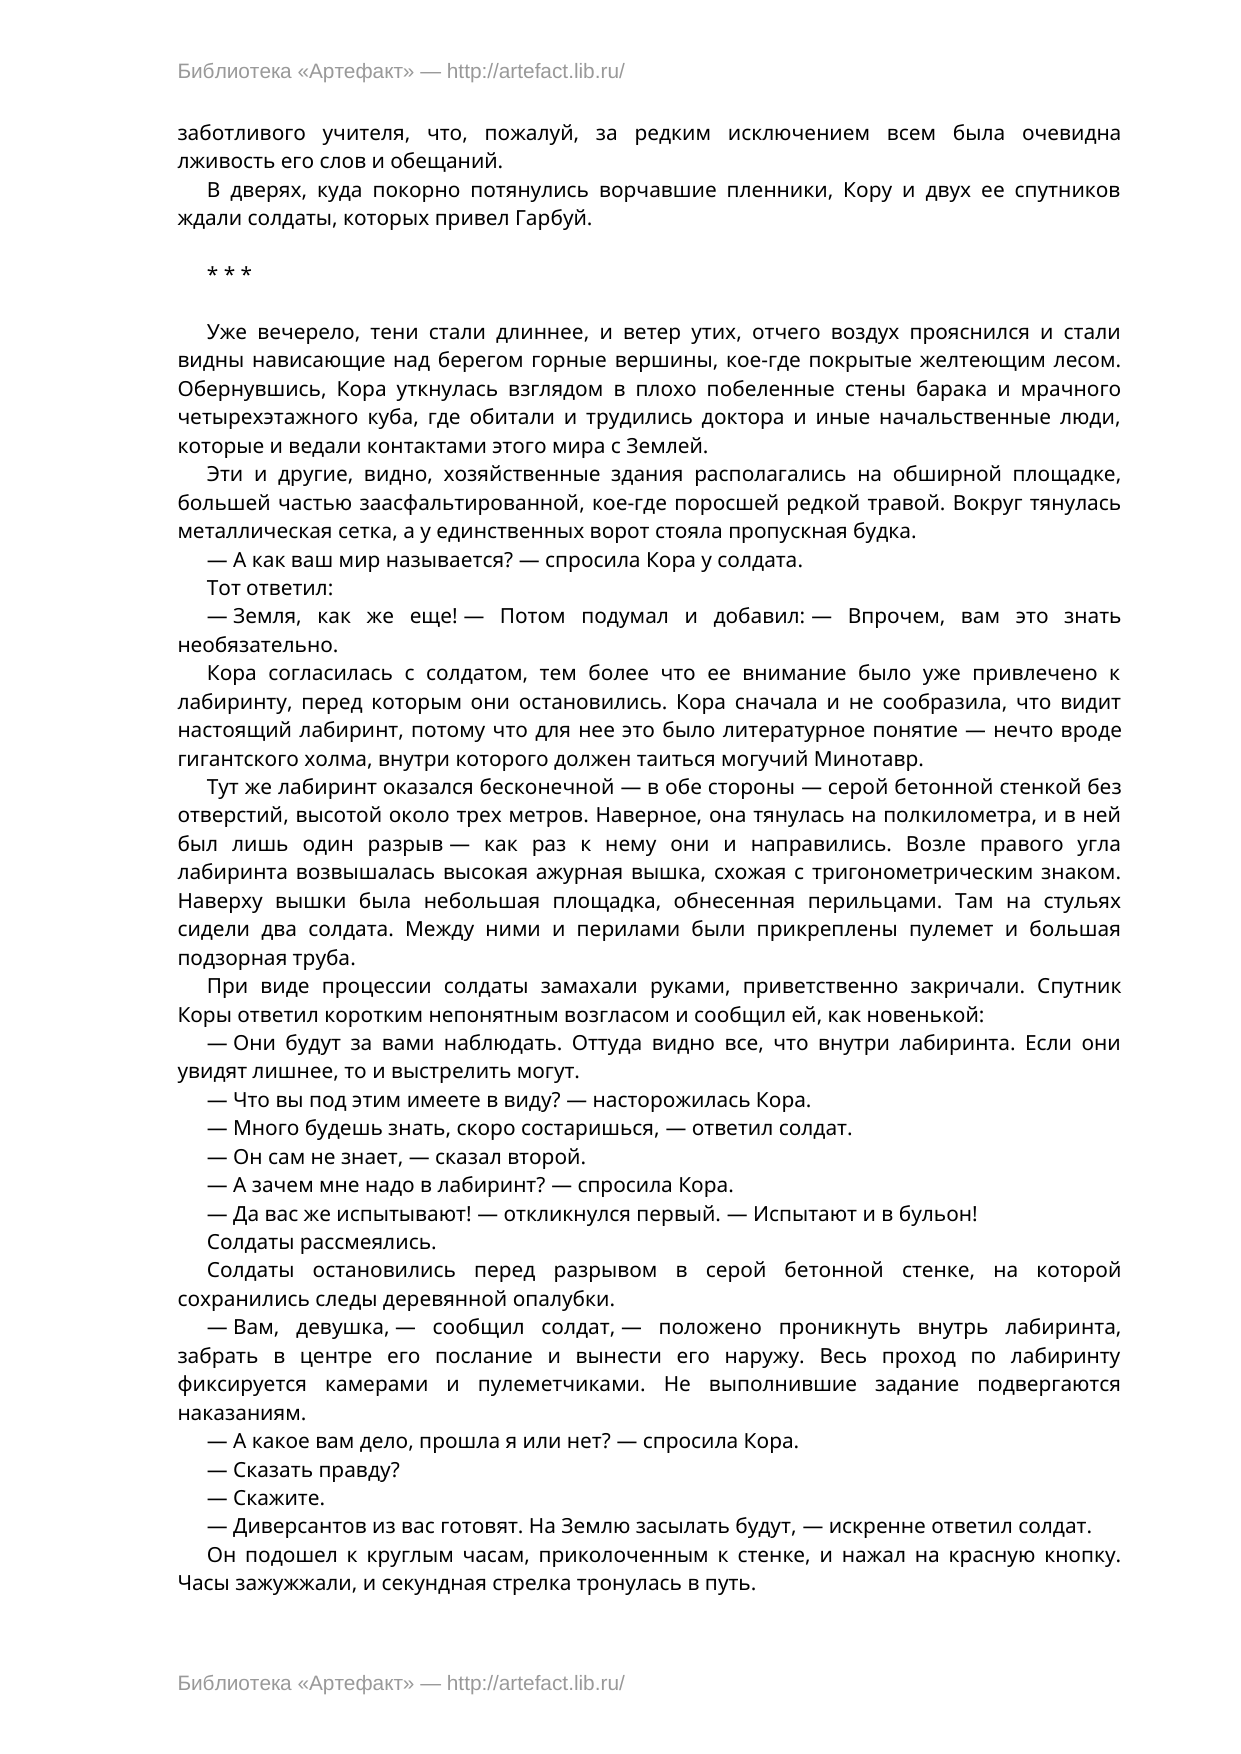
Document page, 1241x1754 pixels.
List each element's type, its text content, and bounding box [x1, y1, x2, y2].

text — Вам, девушка, — сообщил солдат, — положено проникнуть внутрь лабиринта, забрать в центре его послание и вынести его наружу. Весь проход по лабиринту фиксируется камерами и пулеметчиками. Не выполнившие задание подвергаются наказаниям. [177, 1312, 1122, 1426]
text Он подошел к круглым часам, приколоченным к стенке, и нажал на красную кнопку. Часы зажужжали, и секундная стрелка тронулась в путь. [177, 1540, 1122, 1597]
text — А как ваш мир называется? — спросила Кора у солдата. [177, 545, 1122, 573]
text При виде процессии солдаты замахали руками, приветственно закричали. Спутник Коры ответил коротким непонятным возгласом и сообщил ей, как новенькой: [177, 971, 1122, 1028]
text Кора согласилась с солдатом, тем более что ее внимание было уже привлечено к лабиринту, перед которым они остановились. Кора сначала и не сообразила, что видит настоящий лабиринт, потому что для нее это было литературное понятие — нечто вроде гигантского холма, внутри которого должен таиться могучий Минотавр. [177, 658, 1122, 772]
text — А какое вам дело, прошла я или нет? — спросила Кора. [177, 1426, 1122, 1455]
text Тут же лабиринт оказался бесконечной — в обе стороны — серой бетонной стенкой без отверстий, высотой около трех метров. Наверное, она тянулась на полкилометра, и в ней был лишь один разрыв — как раз к нему они и направились. Возле правого угла лабиринта возвышалась высокая ажурная вышка, схожая с тригонометрическим знаком. Наверху вышки была небольшая площадка, обнесенная перильцами. Там на стульях сидели два солдата. Между ними и перилами были прикреплены пулемет и большая подзорная труба. [177, 772, 1122, 971]
text — Земля, как же еще! — Потом подумал и добавил: — Впрочем, вам это знать необязательно. [177, 602, 1122, 658]
text Солдаты рассмеялись. [177, 1227, 1122, 1256]
text — Диверсантов из вас готовят. На Землю засылать будут, — искренне ответил солдат. [177, 1512, 1122, 1540]
text — Сказать правду? [177, 1455, 1122, 1483]
text — Да вас же испытывают! — откликнулся первый. — Испытают и в бульон! [177, 1199, 1122, 1227]
text Уже вечерело, тени стали длиннее, и ветер утих, отчего воздух прояснился и стали видны нависающие над берегом горные вершины, кое-где покрытые желтеющим лесом. Обернувшись, Кора уткнулась взглядом в плохо побеленные стены барака и мрачного четырехэтажного куба, где обитали и трудились доктора и иные начальственные люди, которые и ведали контактами этого мира с Землей. [177, 317, 1122, 459]
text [177, 118, 1122, 175]
text В дверях, куда покорно потянулись ворчавшие пленники, Кору и двух ее спутников ждали солдаты, которых привел Гарбуй. [177, 175, 1122, 232]
text — Скажите. [177, 1483, 1122, 1512]
text — Что вы под этим имеете в виду? — насторожилась Кора. [177, 1085, 1122, 1113]
text — Много будешь знать, скоро состаришься, — ответил солдат. [177, 1113, 1122, 1142]
text Эти и другие, видно, хозяйственные здания располагались на обширной площадке, большей частью заасфальтированной, кое-где поросшей редкой травой. Вокруг тянулась металлическая сетка, а у единственных ворот стояла пропускная будка. [177, 459, 1122, 545]
text Солдаты остановились перед разрывом в серой бетонной стенке, на которой сохранились следы деревянной опалубки. [177, 1256, 1122, 1312]
text — Он сам не знает, — сказал второй. [177, 1142, 1122, 1170]
text — А зачем мне надо в лабиринт? — спросила Кора. [177, 1170, 1122, 1199]
text — Они будут за вами наблюдать. Оттуда видно все, что внутри лабиринта. Если они увидят лишнее, то и выстрелить могут. [177, 1028, 1122, 1085]
subtitle * * * [177, 260, 1122, 289]
text Тот ответил: [177, 573, 1122, 602]
